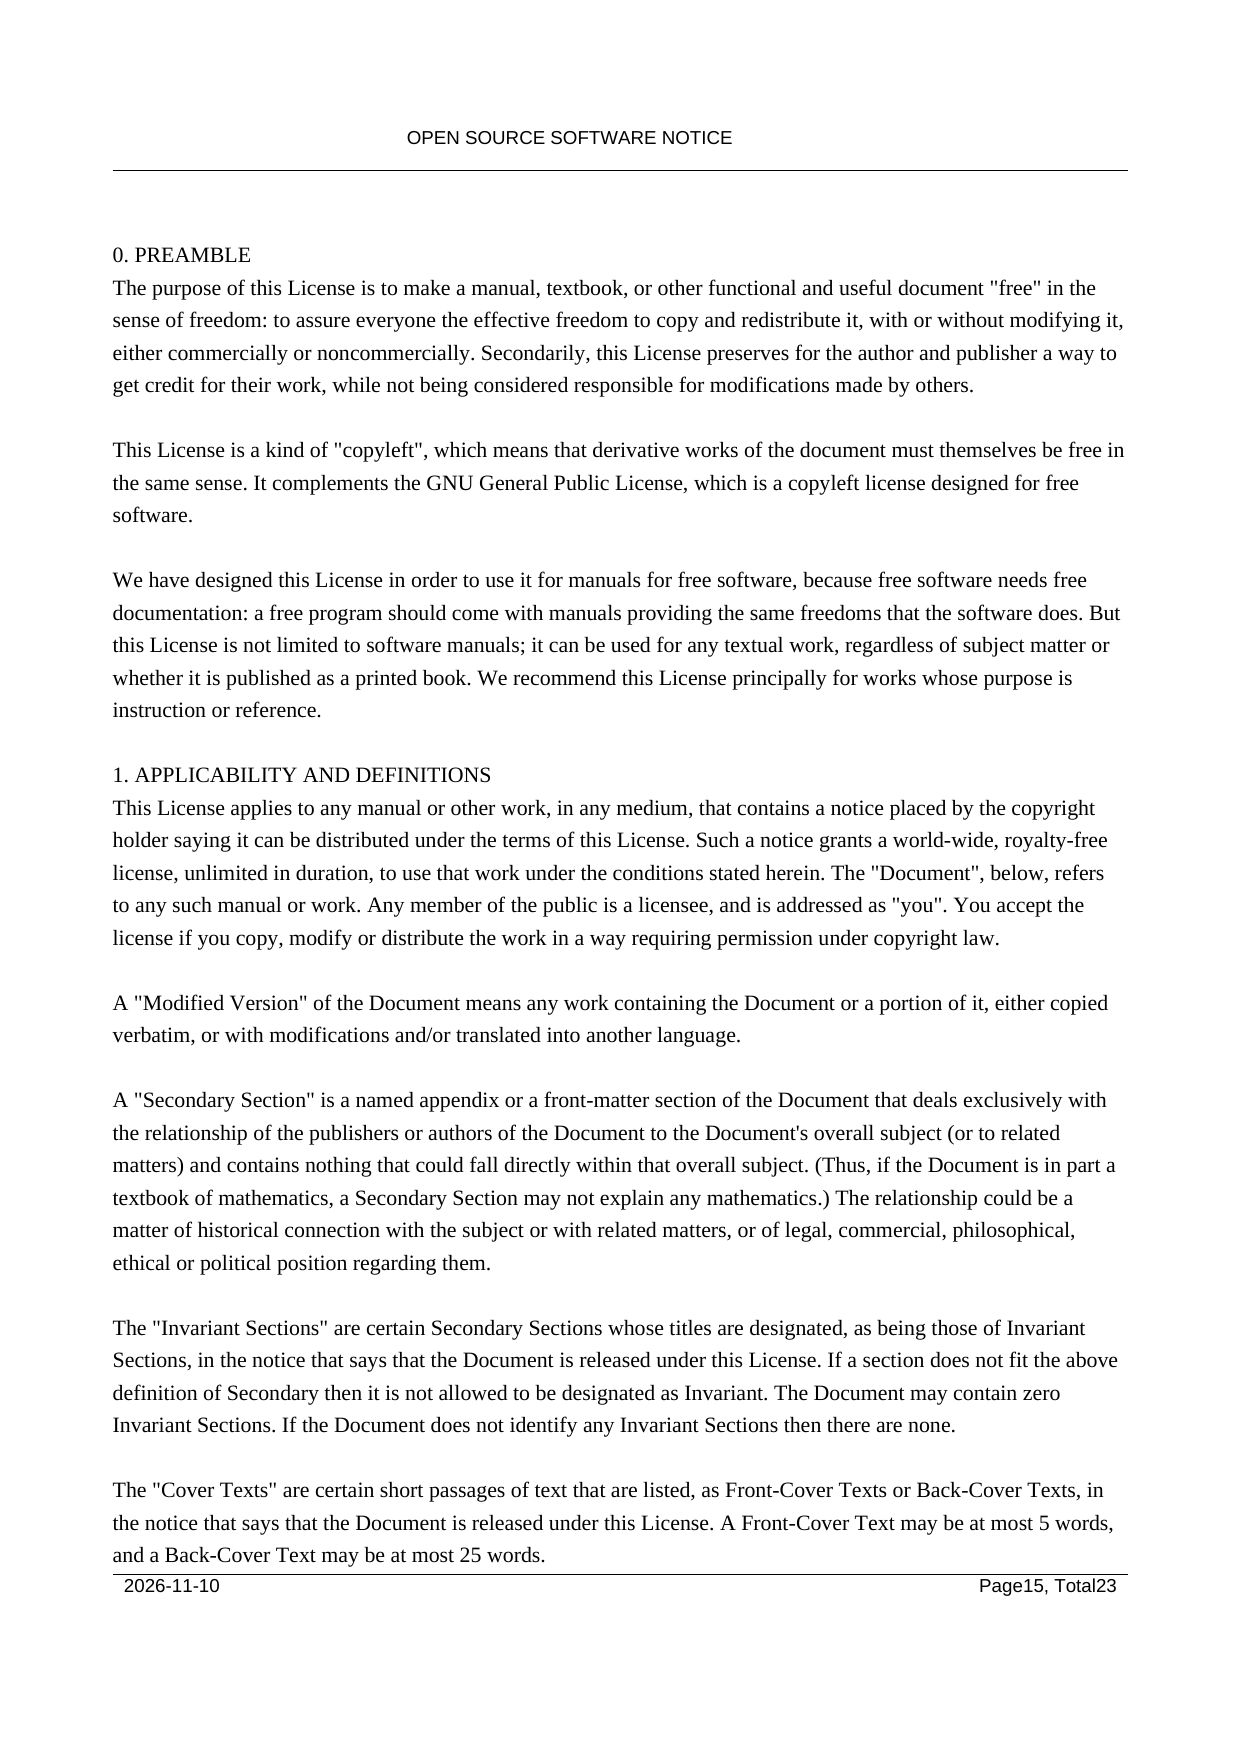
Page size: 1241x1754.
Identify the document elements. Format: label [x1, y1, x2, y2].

text [112, 206, 1128, 1571]
